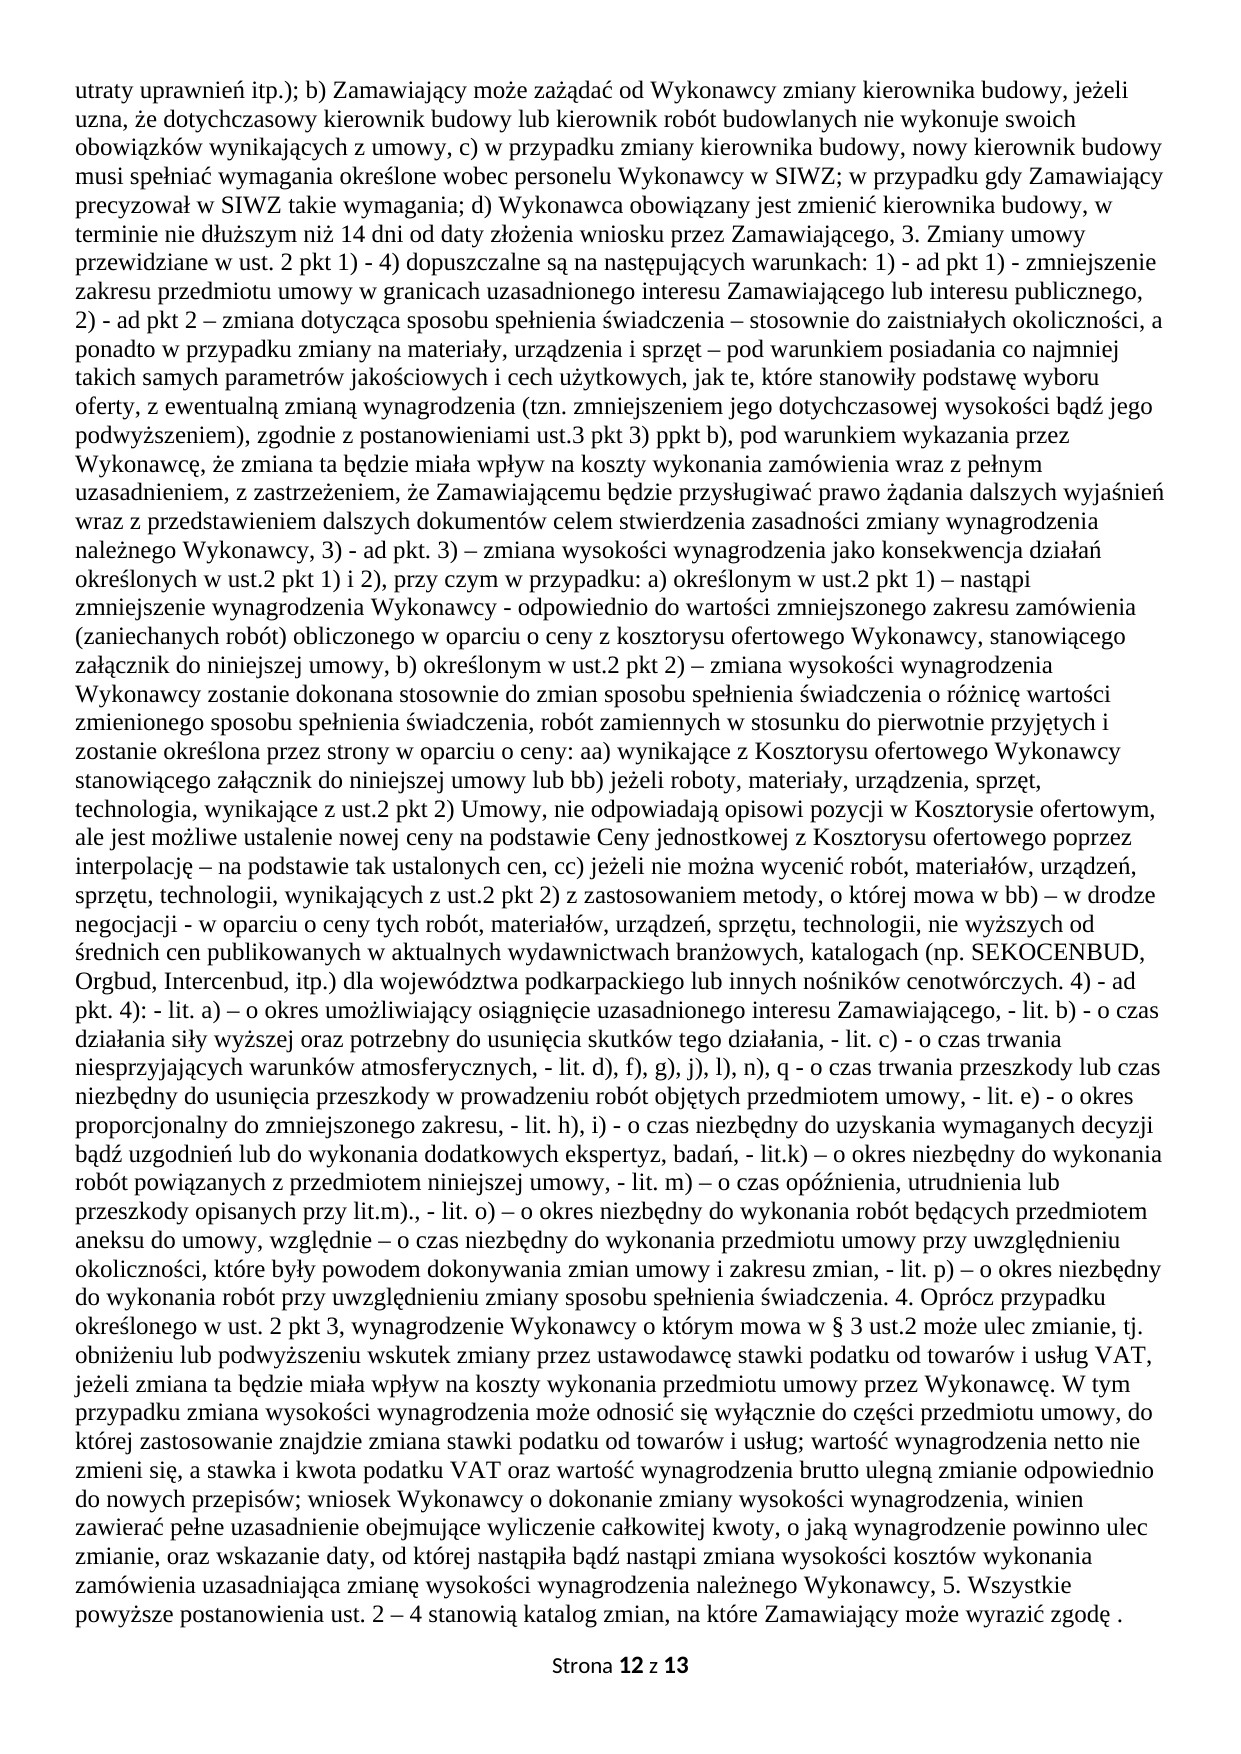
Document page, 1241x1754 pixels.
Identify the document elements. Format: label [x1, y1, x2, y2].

text [75, 75, 1165, 1627]
